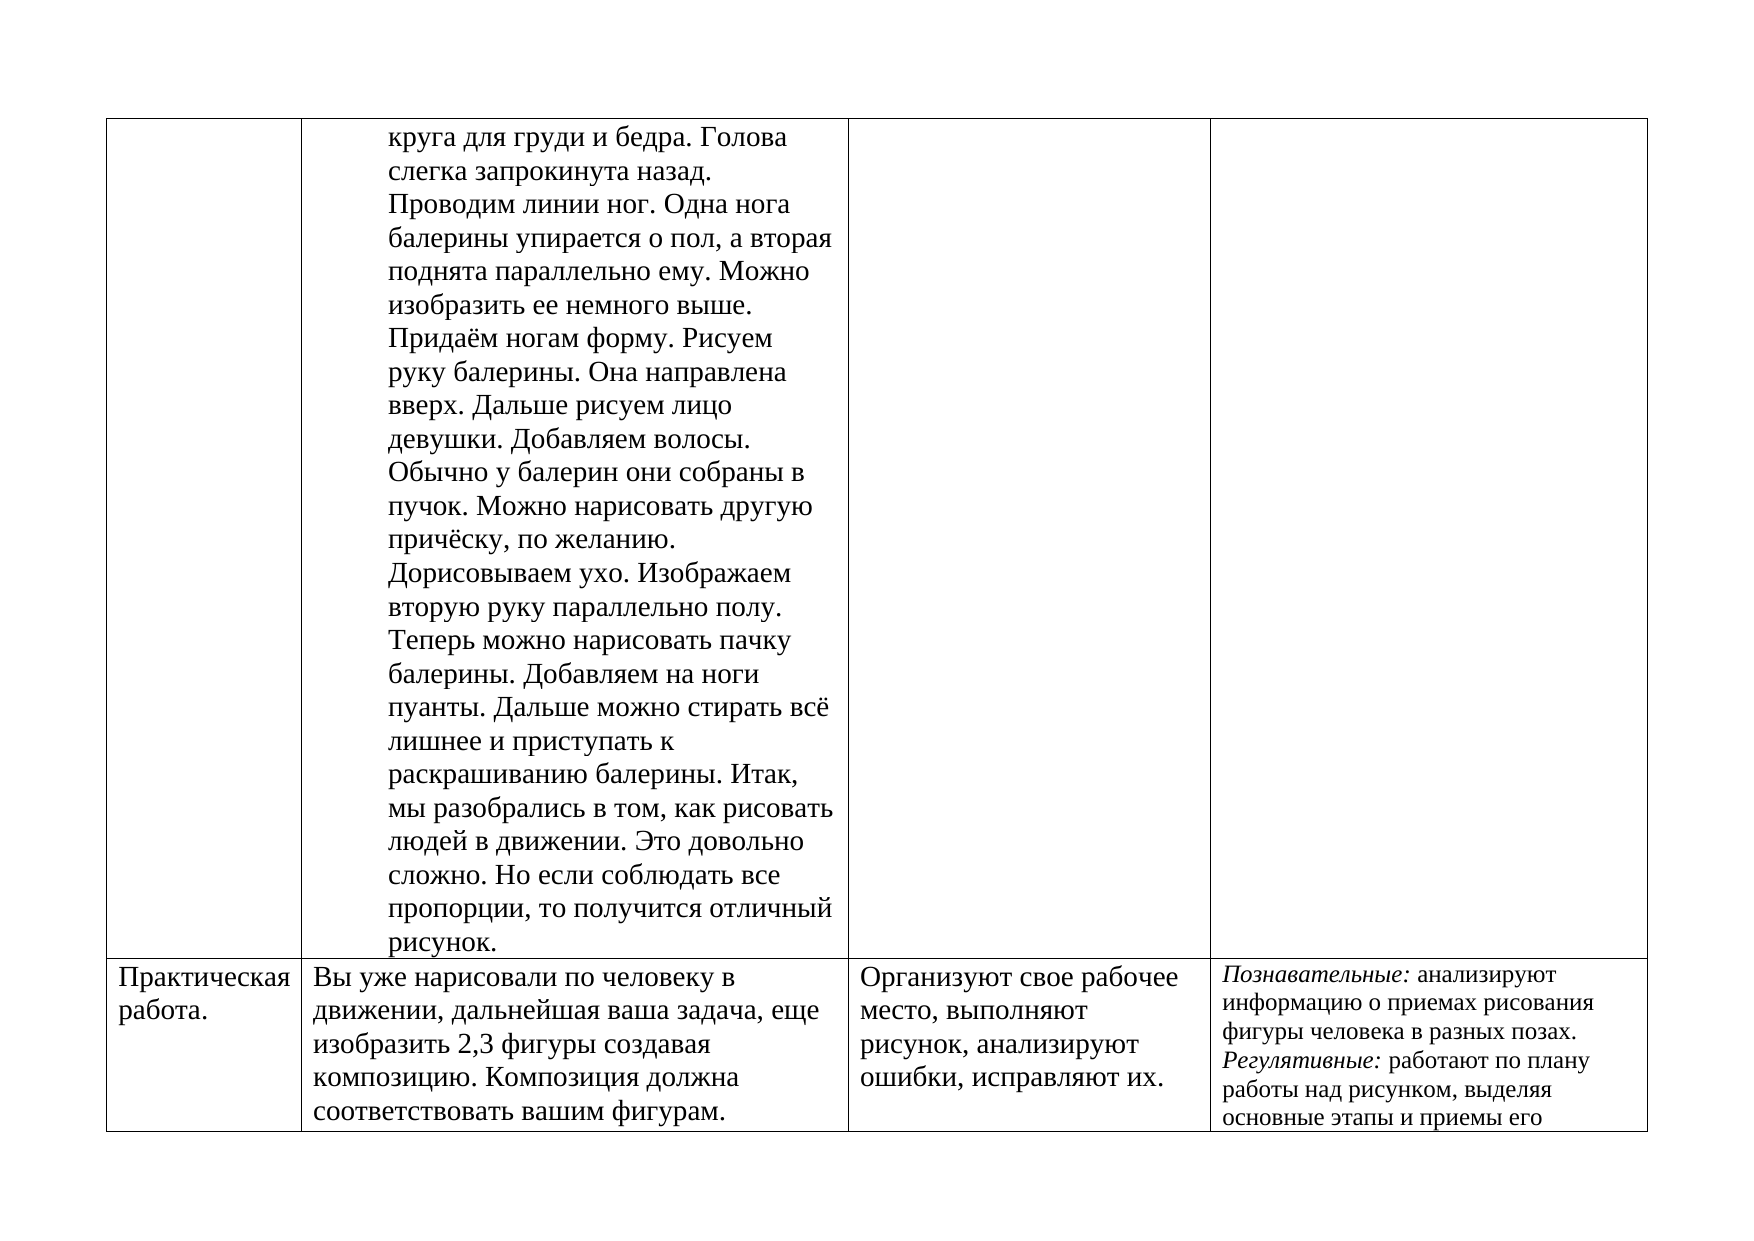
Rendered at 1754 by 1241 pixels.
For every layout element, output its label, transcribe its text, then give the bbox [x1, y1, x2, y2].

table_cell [1211, 119, 1647, 958]
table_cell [849, 959, 1210, 1131]
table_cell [107, 119, 301, 958]
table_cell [302, 119, 848, 958]
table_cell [107, 959, 301, 1131]
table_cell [302, 959, 848, 1131]
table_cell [849, 119, 1210, 958]
